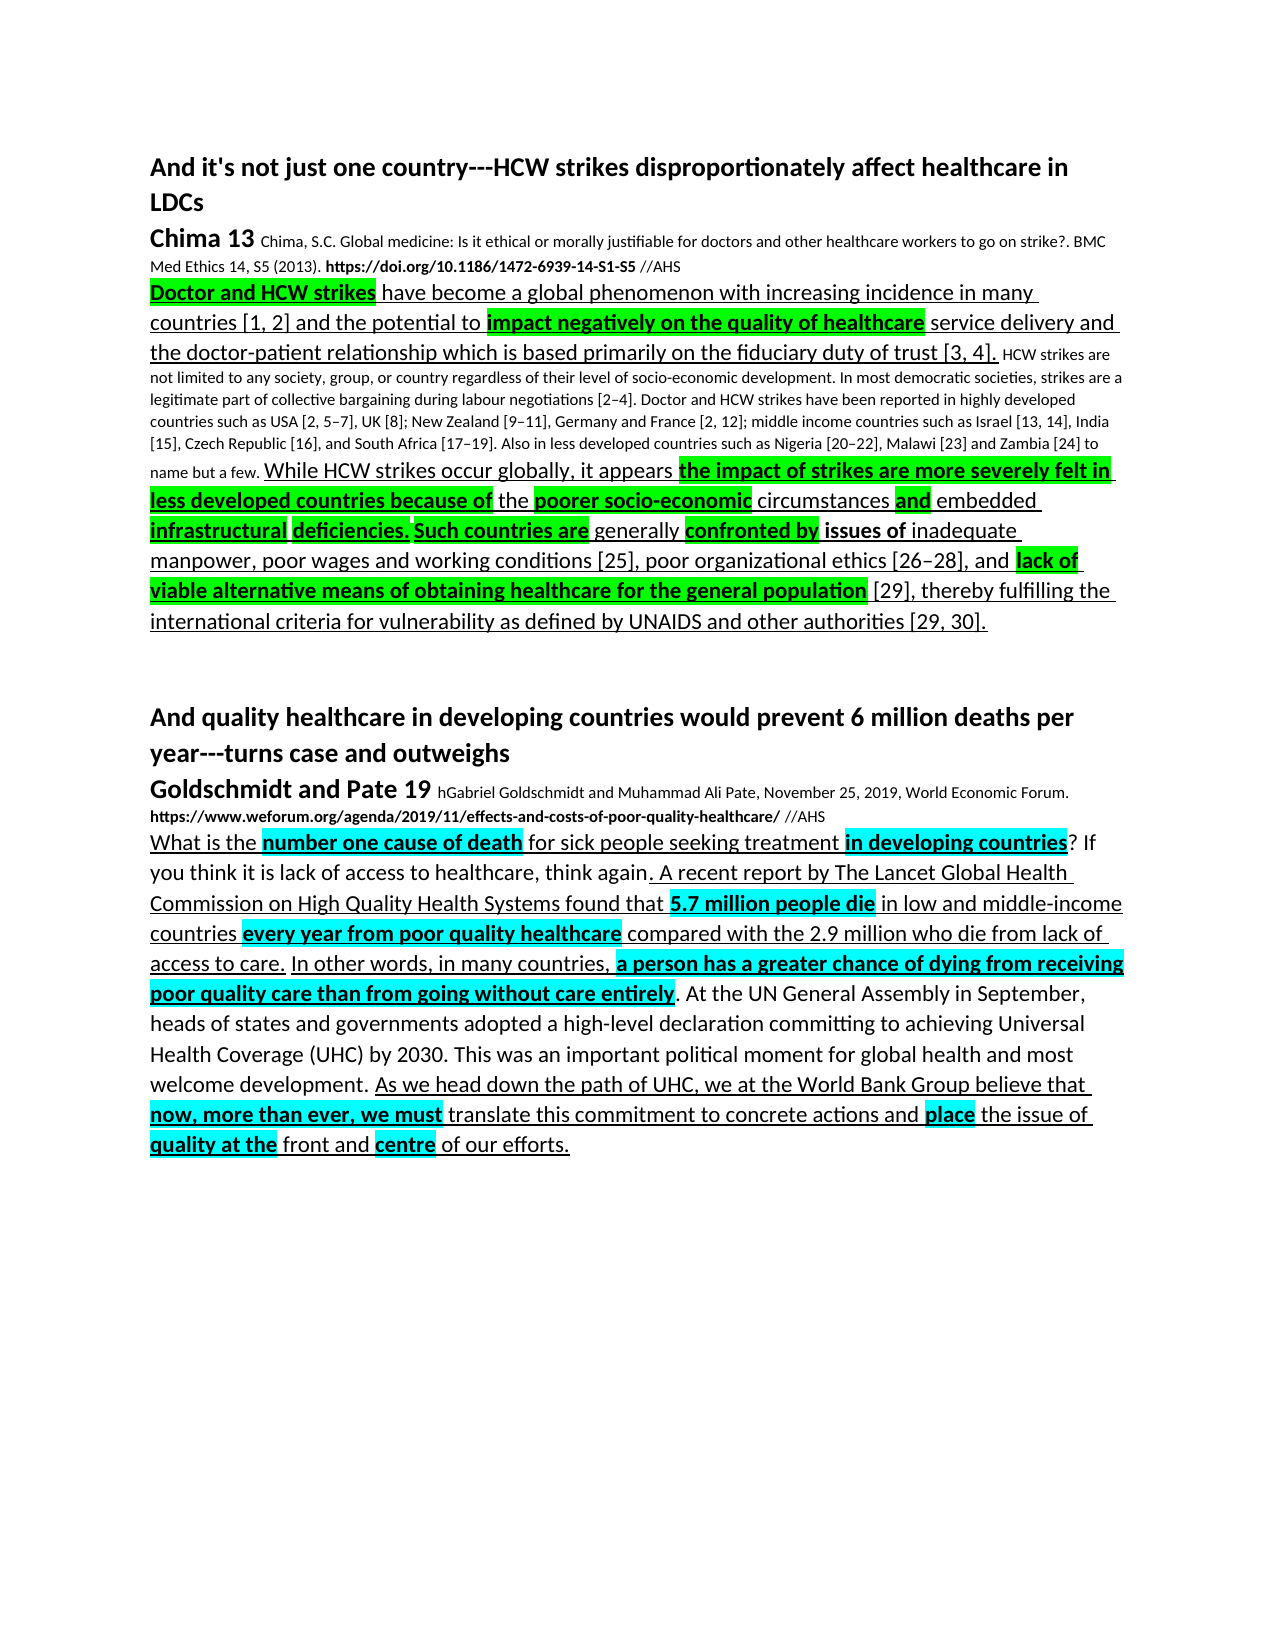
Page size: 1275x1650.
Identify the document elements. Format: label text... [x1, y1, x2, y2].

text What is the number one cause of death for sick people seeking treatment in developing countries? If you think it is lack of access to healthcare, think again. A recent report by The Lancet Global Health Commission on High Quality Health Systems found that 5.7 million people die in low and middle-income countries every year from poor quality healthcare compared with the 2.9 million who die from lack of access to care. In other words, in many countries, a person has a greater chance of dying from receiving poor quality care than from going without care entirely. At the UN General Assembly in September, heads of states and governments adopted a high-level declaration committing to achieving Universal Health Coverage (UHC) by 2030. This was an important political moment for global health and most welcome development. As we head down the path of UHC, we at the World Bank Group believe that now, more than ever, we must translate this commitment to concrete actions and place the issue of quality at the front and centre of our efforts. [150, 828, 1125, 1158]
subtitle And quality healthcare in developing countries would prevent 6 million deaths per year---turns case and outweighs Goldschmidt and Pate 19 hGabriel Goldschmidt and Muhammad Ali Pate, November 25, 2019, World Economic Forum. https://www.weforum.org/agenda/2019/11/effects-and-costs-of-poor-quality-healthcare/ //AHS [150, 701, 1125, 827]
subtitle And it's not just one country---HCW strikes disproportionately affect healthcare in LDCs Chima 13 Chima, S.C. Global medicine: Is it ethical or morally justifiable for doctors and other healthcare workers to go on strike?. BMC Med Ethics 14, S5 (2013). https://doi.org/10.1186/1472-6939-14-S1-S5 //AHS [150, 150, 1125, 276]
text Doctor and HCW strikes have become a global phenomenon with increasing incidence in many countries [1, 2] and the potential to impact negatively on the quality of healthcare service delivery and the doctor-patient relationship which is based primarily on the fiduciary duty of trust [3, 4]. HCW strikes are not limited to any society, group, or country regardless of their level of socio-economic development. In most democratic societies, strikes are a legitimate part of collective bargaining during labour negotiations [2–4]. Doctor and HCW strikes have been reported in highly developed countries such as USA [2, 5–7], UK [8]; New Zealand [9–11], Germany and France [2, 12]; middle income countries such as Israel [13, 14], India [15], Czech Republic [16], and South Africa [17–19]. Also in less developed countries such as Nigeria [20–22], Malawi [23] and Zambia [24] to name but a few. While HCW strikes occur globally, it appears the impact of strikes are more severely felt in less developed countries because of the poorer socio-economic circumstances and embedded infrastructural deficiencies. Such countries are generally confronted by issues of inadequate manpower, poor wages and working conditions [25], poor organizational ethics [26–28], and lack of viable alternative means of obtaining healthcare for the general population [29], thereby fulfilling the international criteria for vulnerability as defined by UNAIDS and other authorities [29, 30]. [150, 278, 1125, 635]
